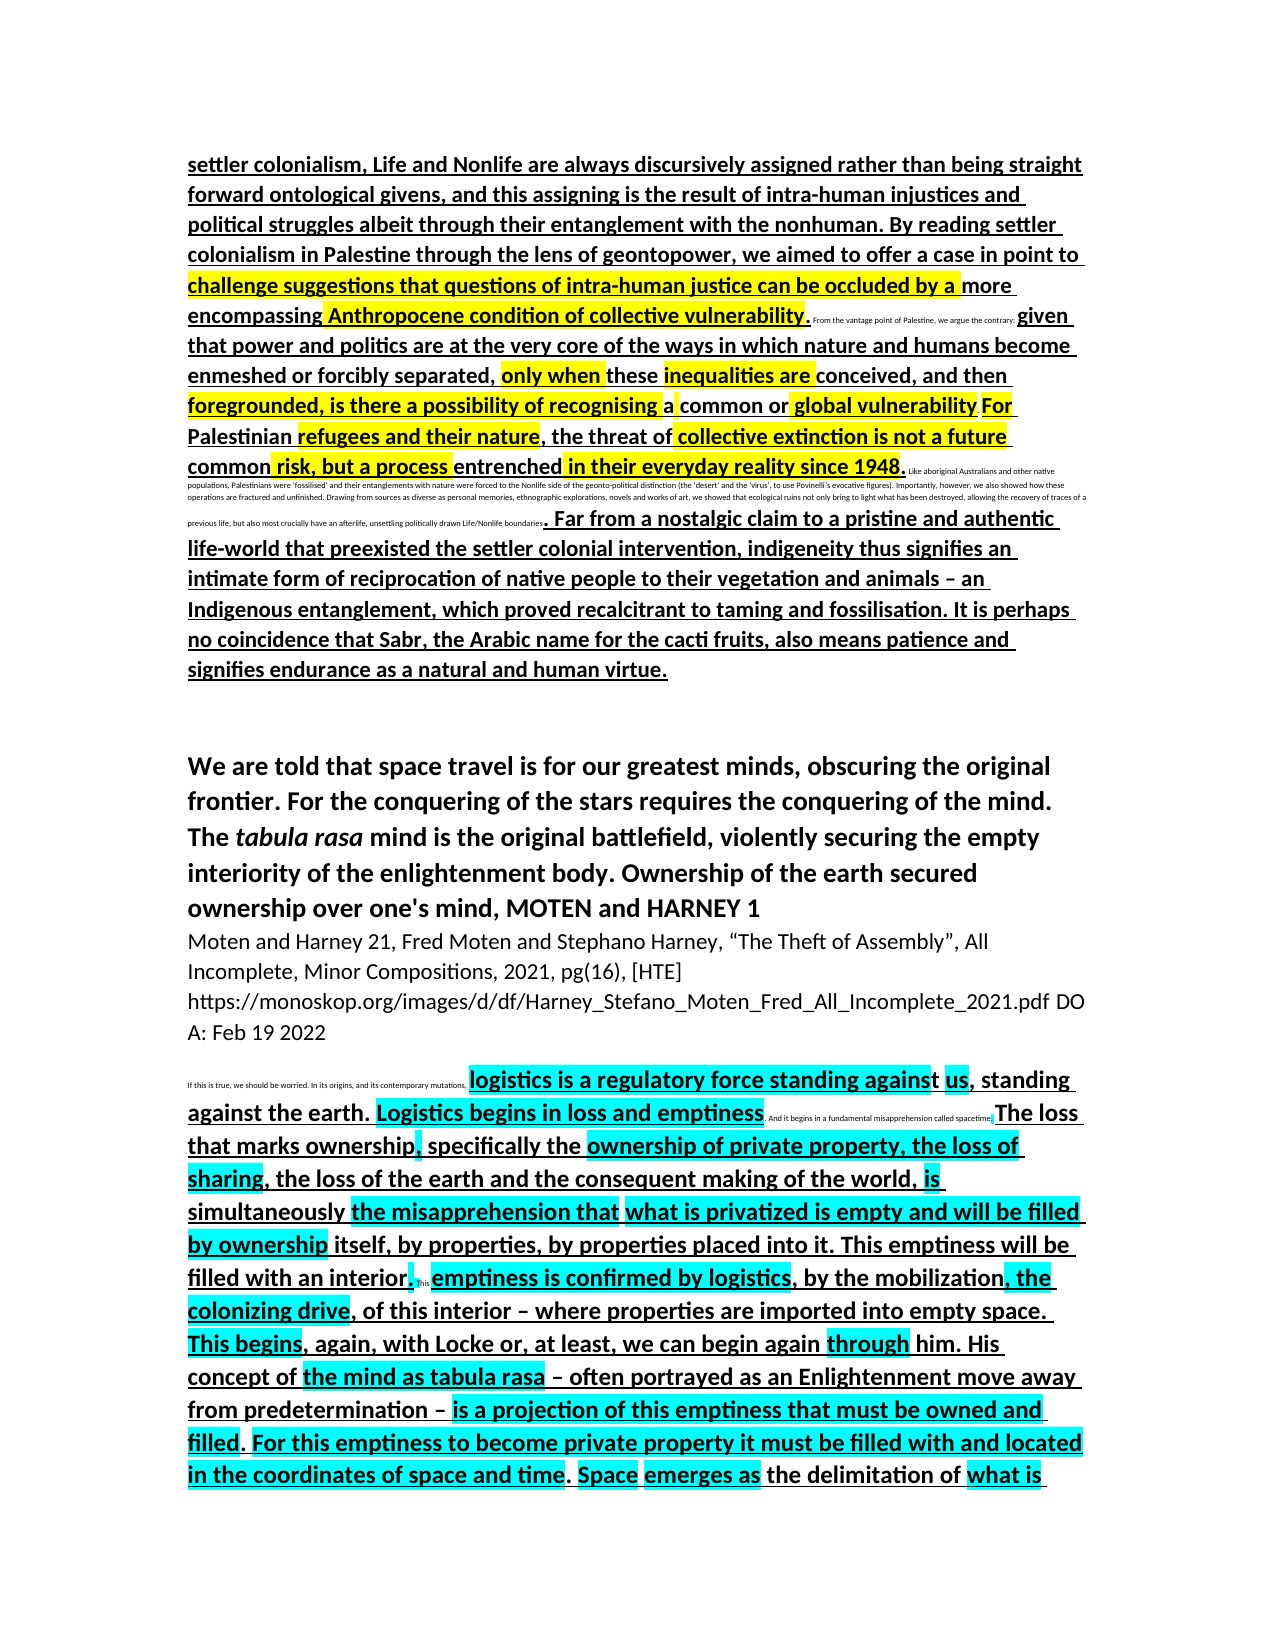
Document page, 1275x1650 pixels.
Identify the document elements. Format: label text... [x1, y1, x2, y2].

text Moten and Harney 21, Fred Moten and Stephano Harney, “The Theft of Assembly”, All Incomplete, Minor Compositions, 2021, pg(16), [HTE] https://monoskop.org/images/d/df/Harney_Stefano_Moten_Fred_All_Incomplete_2021.pdf DOA: Feb 19 2022 [187, 927, 1087, 1046]
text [187, 1064, 1087, 1490]
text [187, 150, 1087, 683]
subtitle We are told that space travel is for our greatest minds, obscuring the original frontier. For the conquering of the stars requires the conquering of the mind. The tabula rasa mind is the original battlefield, violently securing the empty interiority of the enlightenment body. Ownership of the earth secured ownership over one's mind, MOTEN and HARNEY 1 [187, 749, 1087, 924]
